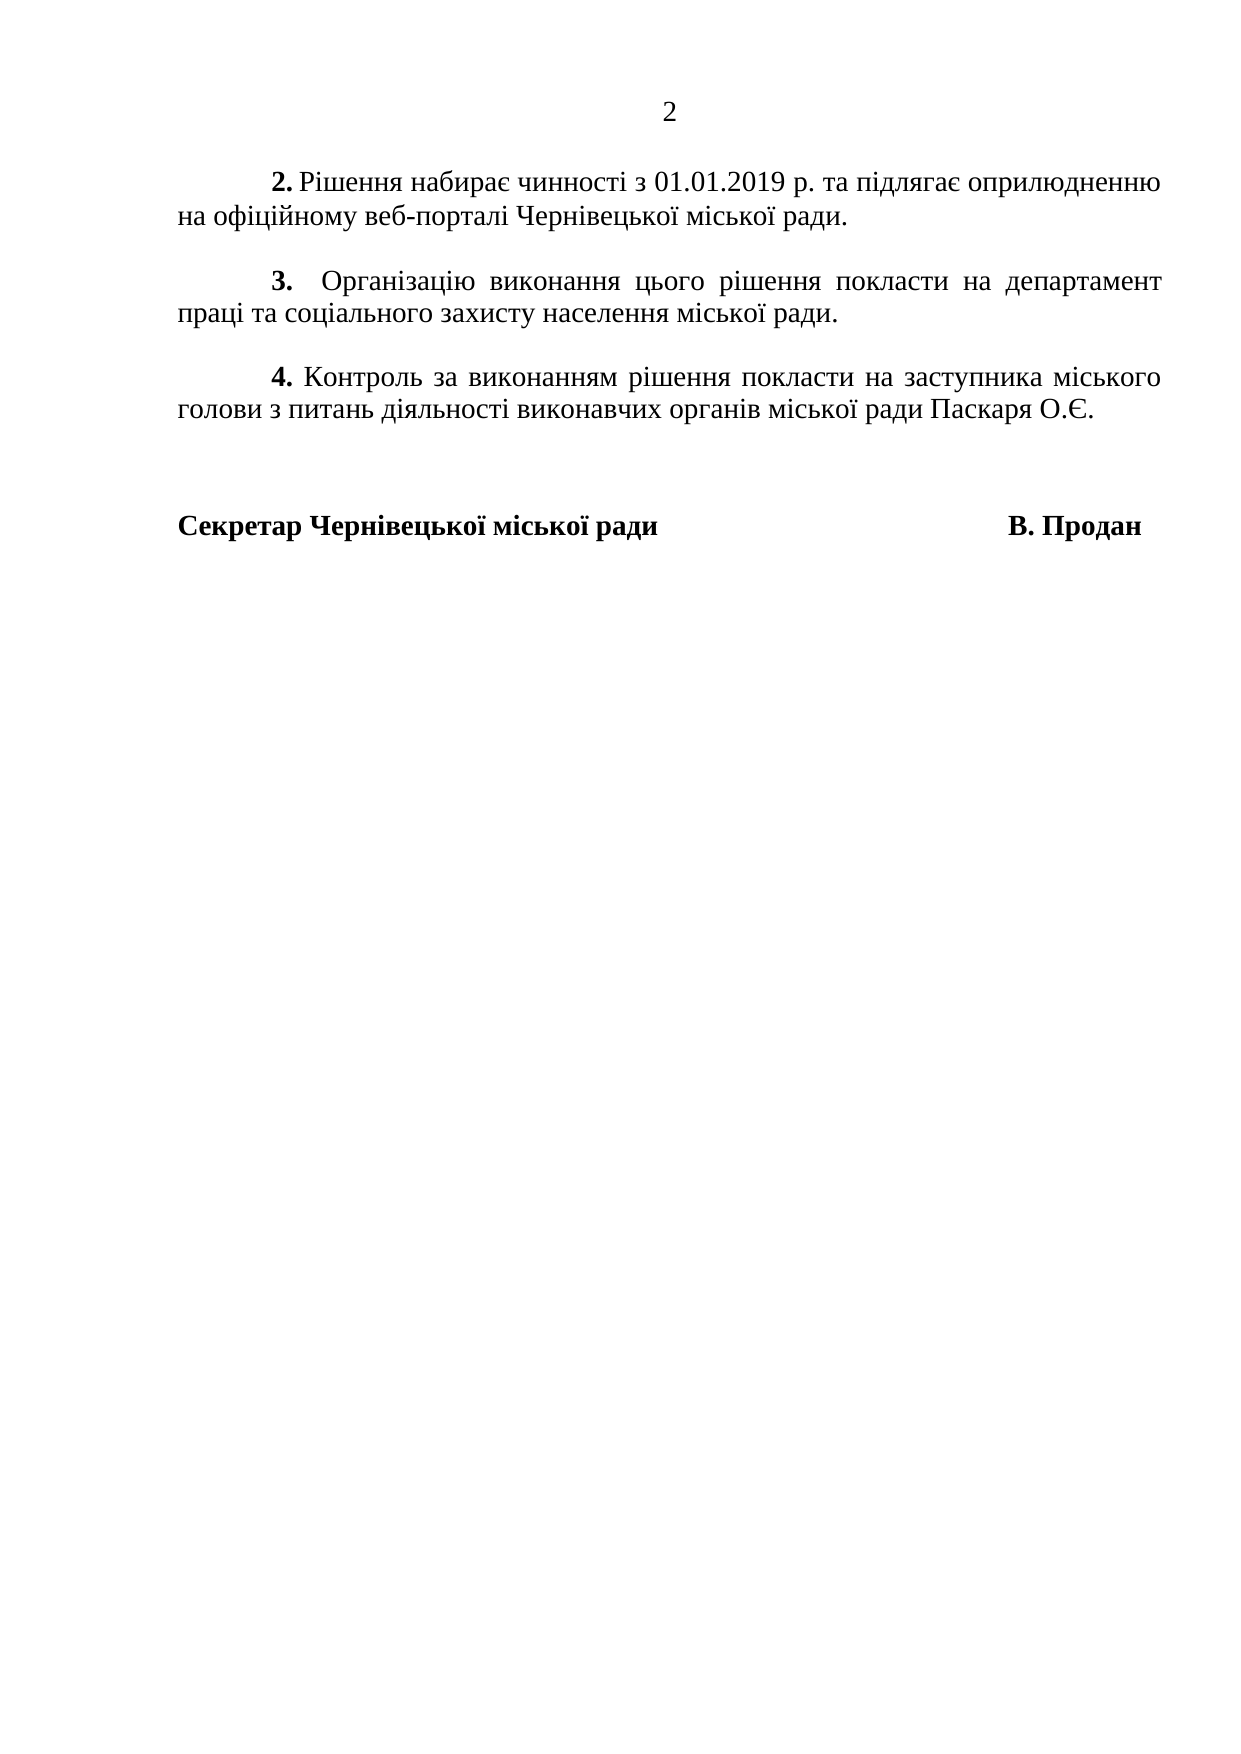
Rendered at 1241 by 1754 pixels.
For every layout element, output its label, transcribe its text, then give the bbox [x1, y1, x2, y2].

text 3. Організацію виконання цього рішення покласти на департамент праці та соціального захисту населення міської ради. [177, 265, 1162, 329]
text Секретар Чернівецької міської ради В. Продан [177, 511, 1162, 542]
text 4. Контроль за виконанням рішення покласти на заступника міського голови з питань діяльності виконавчих органів міської ради Паскаря О.Є. [177, 361, 1162, 424]
text 2. Рішення набирає чинності з 01.01.2019 р. та підлягає оприлюдненню на офіційному веб-порталі Чернівецької міської ради. [177, 164, 1162, 232]
